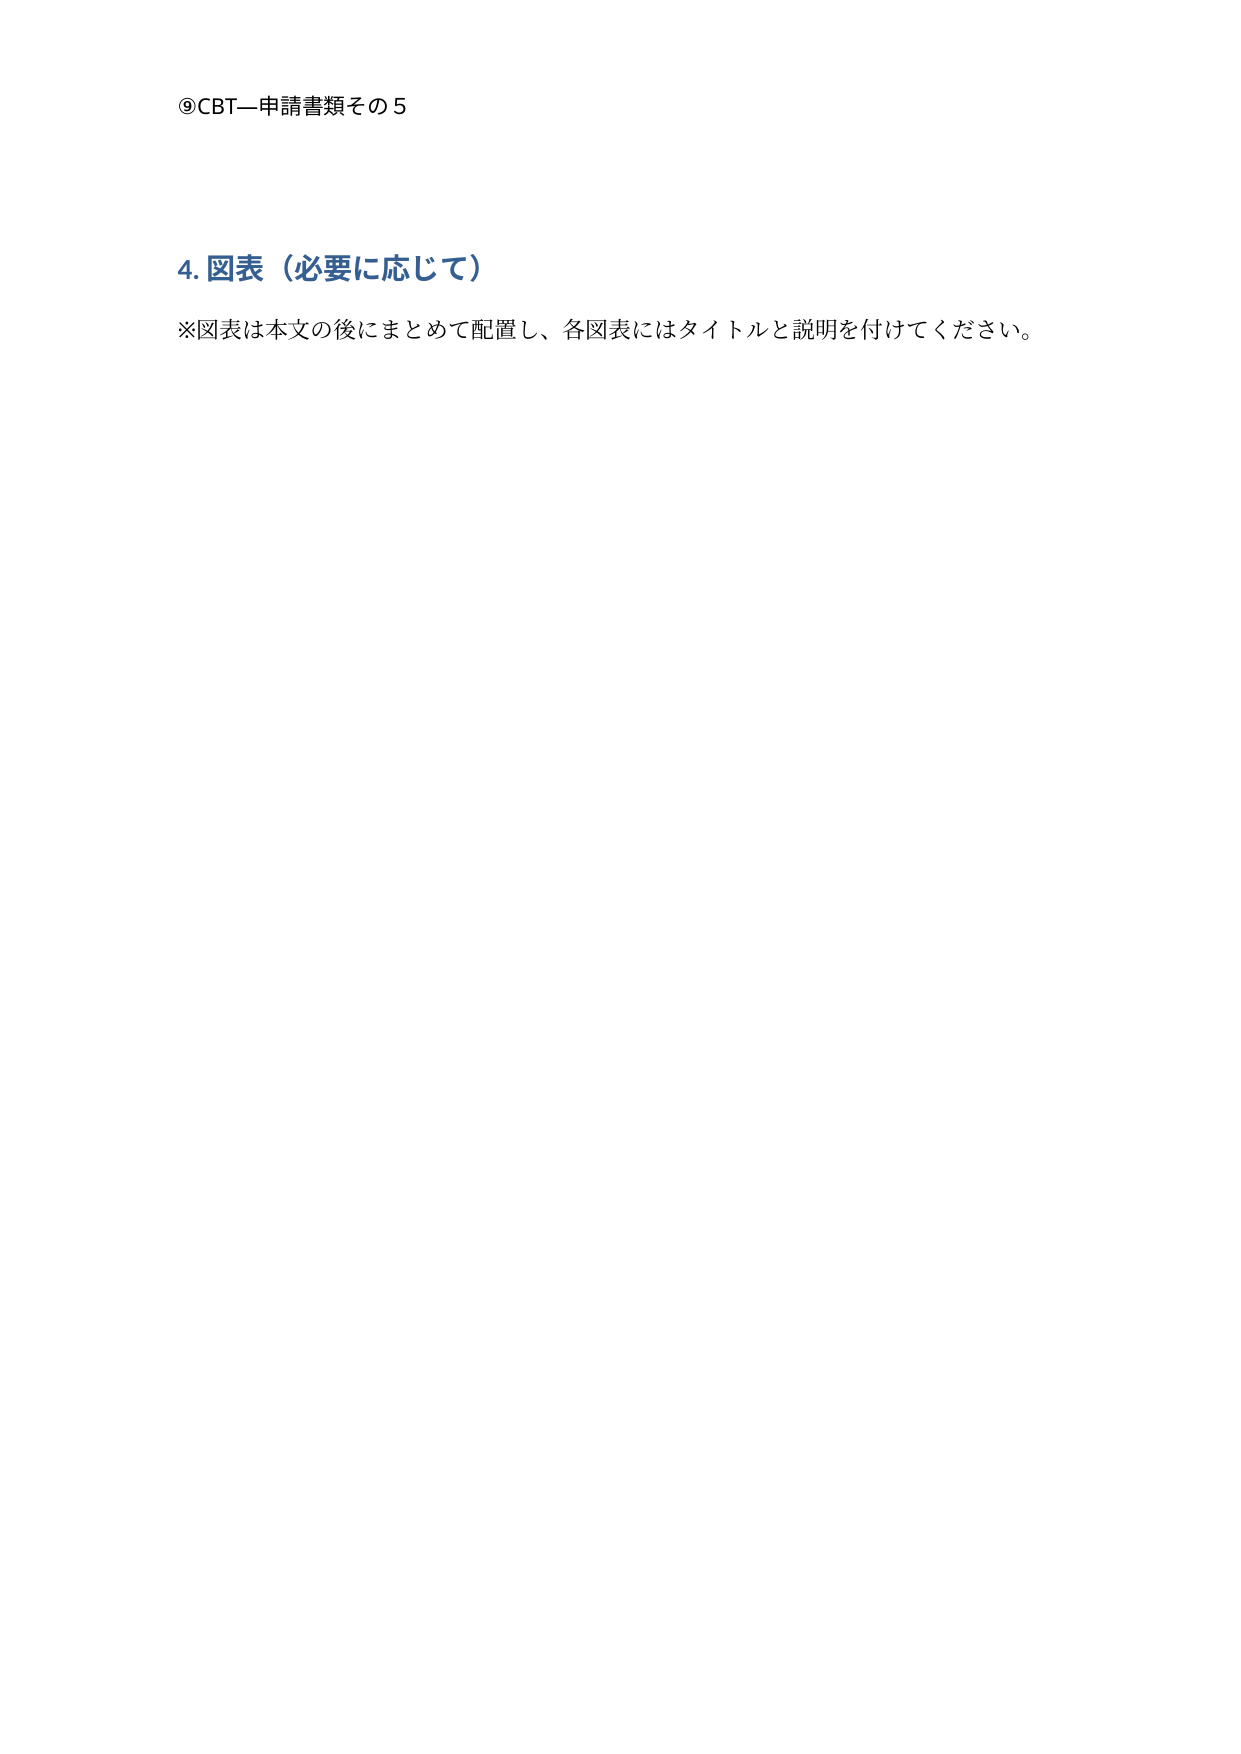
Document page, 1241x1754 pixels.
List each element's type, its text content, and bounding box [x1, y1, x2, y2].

text 4. 図表（必要に応じて） [177, 229, 1063, 304]
text ※図表は本文の後にまとめて配置し、各図表にはタイトルと説明を付けてください。 [177, 310, 1063, 348]
